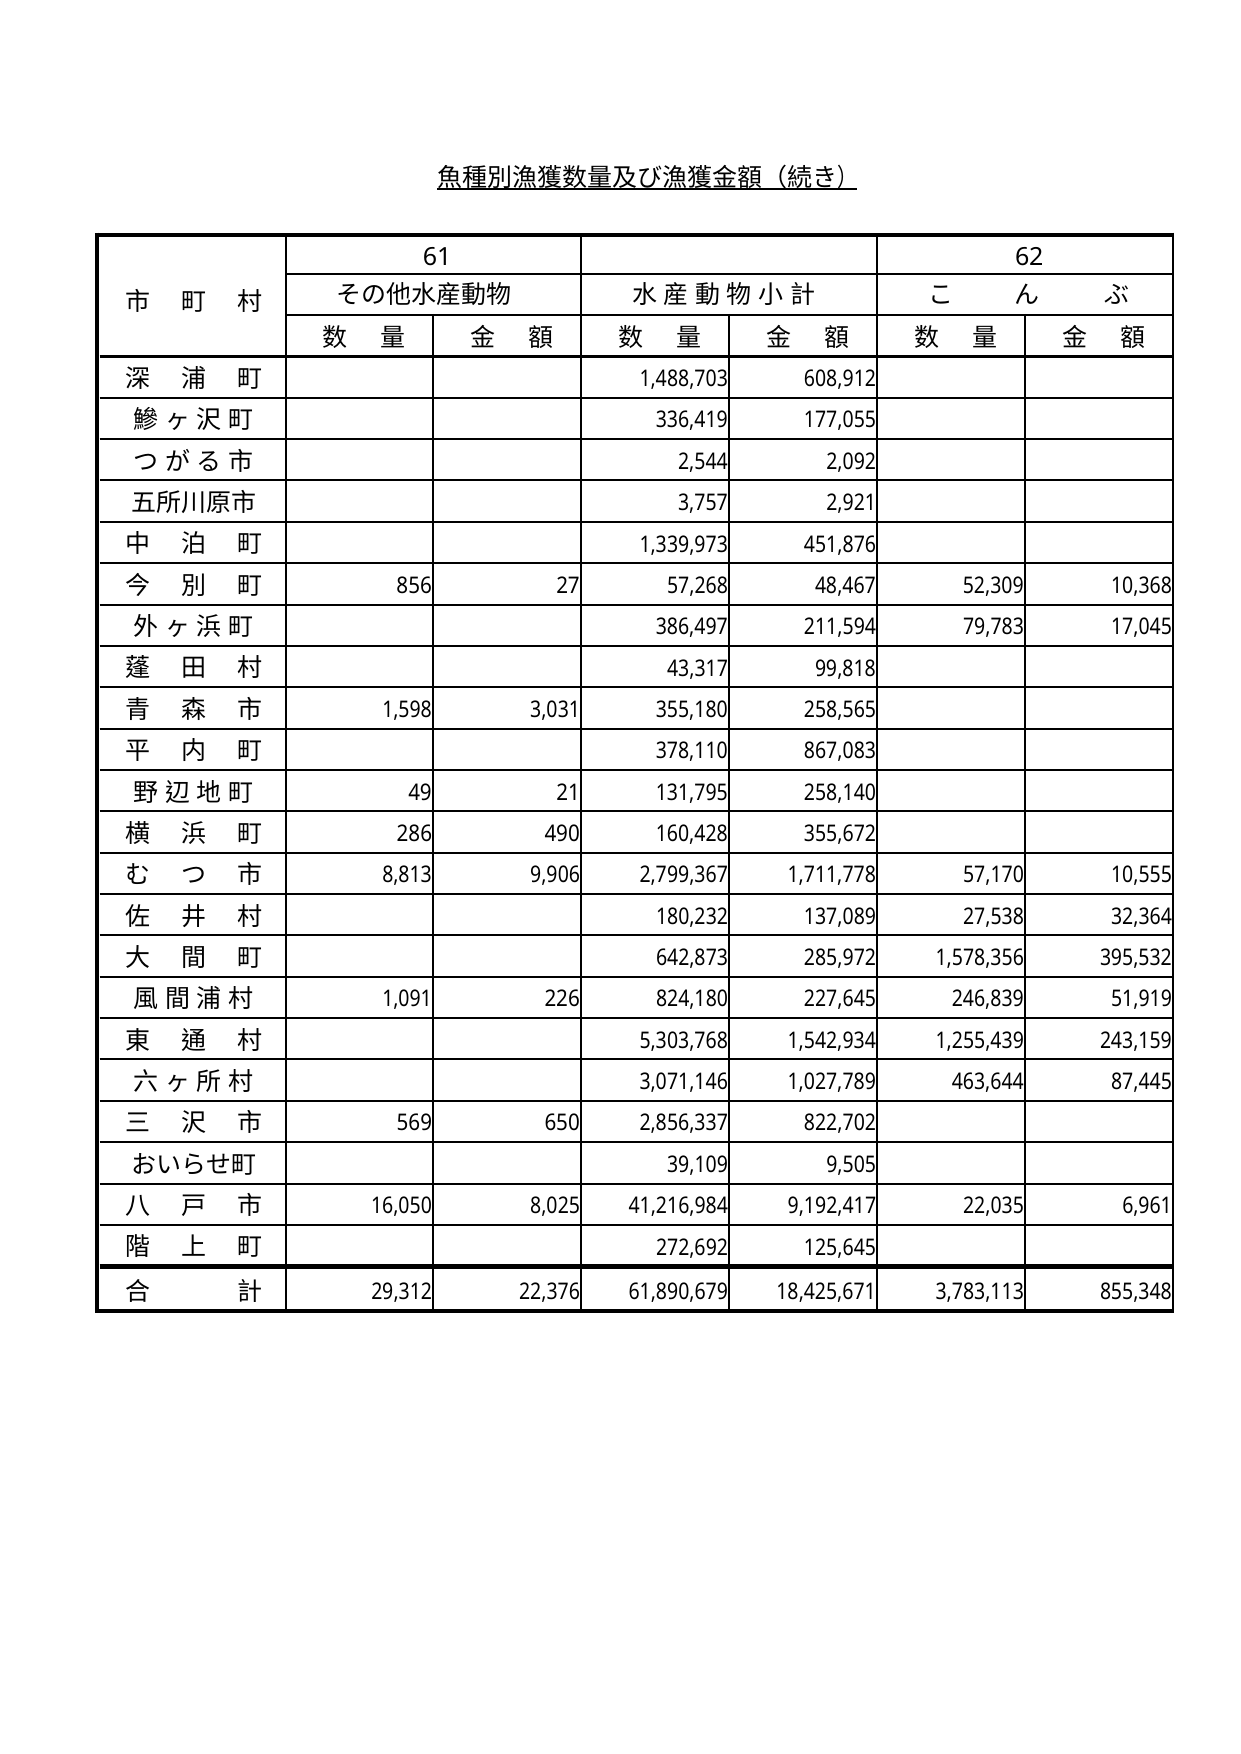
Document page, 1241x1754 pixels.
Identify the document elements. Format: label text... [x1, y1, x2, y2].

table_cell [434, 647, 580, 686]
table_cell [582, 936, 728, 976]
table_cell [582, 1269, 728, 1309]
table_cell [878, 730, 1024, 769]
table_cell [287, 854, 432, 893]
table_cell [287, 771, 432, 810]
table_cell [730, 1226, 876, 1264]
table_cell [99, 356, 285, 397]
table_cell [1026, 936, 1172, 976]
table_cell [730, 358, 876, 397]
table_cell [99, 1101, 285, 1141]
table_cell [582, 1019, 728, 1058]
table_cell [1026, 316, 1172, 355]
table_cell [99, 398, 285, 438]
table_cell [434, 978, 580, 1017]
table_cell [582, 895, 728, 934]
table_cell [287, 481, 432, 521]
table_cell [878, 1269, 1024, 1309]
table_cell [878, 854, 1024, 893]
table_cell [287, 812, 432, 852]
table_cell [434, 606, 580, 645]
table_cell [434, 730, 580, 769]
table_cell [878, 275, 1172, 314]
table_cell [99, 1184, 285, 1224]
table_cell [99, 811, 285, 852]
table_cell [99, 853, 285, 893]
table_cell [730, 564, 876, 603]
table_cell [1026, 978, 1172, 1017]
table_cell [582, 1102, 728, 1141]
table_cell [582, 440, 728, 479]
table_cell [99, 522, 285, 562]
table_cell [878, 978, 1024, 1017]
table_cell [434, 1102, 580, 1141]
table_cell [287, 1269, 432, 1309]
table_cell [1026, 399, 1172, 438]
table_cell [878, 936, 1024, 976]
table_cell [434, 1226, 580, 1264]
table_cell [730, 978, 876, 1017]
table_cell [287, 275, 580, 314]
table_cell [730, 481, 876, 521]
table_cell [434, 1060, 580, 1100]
text 魚種別漁獲数量及び漁獲金額（続き） [437, 159, 1194, 194]
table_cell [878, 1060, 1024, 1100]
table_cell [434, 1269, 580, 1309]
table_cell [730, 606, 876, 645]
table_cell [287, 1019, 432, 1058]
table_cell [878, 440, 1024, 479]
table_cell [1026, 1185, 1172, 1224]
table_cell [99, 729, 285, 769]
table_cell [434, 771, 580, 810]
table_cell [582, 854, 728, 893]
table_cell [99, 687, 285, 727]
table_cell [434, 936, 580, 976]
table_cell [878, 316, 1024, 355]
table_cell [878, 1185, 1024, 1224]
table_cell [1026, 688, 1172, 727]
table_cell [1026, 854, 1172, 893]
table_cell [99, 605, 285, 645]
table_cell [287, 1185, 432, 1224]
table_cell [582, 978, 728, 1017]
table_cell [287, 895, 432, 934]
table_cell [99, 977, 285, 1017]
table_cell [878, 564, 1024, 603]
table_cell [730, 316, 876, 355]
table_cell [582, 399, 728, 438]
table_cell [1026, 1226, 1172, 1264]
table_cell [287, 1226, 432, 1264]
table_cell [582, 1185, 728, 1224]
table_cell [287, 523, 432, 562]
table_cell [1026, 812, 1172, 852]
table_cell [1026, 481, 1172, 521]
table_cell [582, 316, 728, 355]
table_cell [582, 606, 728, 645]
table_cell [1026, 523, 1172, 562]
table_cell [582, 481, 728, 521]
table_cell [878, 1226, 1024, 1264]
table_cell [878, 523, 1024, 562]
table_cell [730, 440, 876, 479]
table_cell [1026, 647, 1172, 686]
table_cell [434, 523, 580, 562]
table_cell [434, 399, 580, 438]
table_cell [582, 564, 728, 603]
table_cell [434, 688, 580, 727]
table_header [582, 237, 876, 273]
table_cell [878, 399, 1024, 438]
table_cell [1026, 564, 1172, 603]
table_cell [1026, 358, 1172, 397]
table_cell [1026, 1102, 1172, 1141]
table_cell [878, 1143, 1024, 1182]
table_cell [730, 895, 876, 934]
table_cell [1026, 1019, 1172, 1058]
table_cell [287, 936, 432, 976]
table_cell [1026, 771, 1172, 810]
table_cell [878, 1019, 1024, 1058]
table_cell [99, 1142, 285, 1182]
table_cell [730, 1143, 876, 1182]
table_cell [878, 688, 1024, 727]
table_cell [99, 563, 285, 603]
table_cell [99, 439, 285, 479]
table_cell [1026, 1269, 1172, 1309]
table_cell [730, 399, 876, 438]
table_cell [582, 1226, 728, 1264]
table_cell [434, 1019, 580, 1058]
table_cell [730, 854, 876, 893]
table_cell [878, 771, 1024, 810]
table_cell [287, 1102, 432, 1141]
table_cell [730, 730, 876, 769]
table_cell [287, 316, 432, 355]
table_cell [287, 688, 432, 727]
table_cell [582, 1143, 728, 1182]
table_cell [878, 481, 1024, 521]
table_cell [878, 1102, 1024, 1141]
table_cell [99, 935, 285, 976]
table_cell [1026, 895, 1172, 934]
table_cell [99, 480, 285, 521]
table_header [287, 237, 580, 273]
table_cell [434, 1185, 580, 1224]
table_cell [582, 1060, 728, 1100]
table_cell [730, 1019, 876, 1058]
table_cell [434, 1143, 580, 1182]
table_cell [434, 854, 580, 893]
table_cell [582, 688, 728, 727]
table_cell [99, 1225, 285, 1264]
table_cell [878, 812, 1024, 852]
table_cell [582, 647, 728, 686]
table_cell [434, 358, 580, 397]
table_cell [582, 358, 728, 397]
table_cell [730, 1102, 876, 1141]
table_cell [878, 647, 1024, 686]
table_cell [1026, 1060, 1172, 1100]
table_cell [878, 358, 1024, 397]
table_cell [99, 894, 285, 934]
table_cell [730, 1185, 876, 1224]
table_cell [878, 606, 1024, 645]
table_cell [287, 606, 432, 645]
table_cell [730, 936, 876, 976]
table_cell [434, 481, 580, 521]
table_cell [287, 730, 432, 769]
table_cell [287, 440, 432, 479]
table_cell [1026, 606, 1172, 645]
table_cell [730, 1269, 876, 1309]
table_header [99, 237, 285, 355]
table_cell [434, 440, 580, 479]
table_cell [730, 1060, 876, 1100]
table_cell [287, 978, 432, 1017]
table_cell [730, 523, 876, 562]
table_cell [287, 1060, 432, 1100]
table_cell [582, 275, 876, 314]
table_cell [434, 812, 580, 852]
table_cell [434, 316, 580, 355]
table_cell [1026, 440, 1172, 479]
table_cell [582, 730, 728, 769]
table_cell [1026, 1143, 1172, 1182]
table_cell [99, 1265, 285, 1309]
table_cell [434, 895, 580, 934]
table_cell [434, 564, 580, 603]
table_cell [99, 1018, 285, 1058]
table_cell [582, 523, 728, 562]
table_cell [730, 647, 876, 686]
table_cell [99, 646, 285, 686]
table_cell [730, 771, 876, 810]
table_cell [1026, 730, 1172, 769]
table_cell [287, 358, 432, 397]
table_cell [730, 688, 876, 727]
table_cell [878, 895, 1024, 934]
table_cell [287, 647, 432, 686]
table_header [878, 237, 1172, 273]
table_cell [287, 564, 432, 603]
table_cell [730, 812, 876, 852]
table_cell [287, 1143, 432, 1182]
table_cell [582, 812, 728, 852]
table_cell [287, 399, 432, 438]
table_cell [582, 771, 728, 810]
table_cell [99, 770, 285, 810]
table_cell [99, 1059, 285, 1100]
